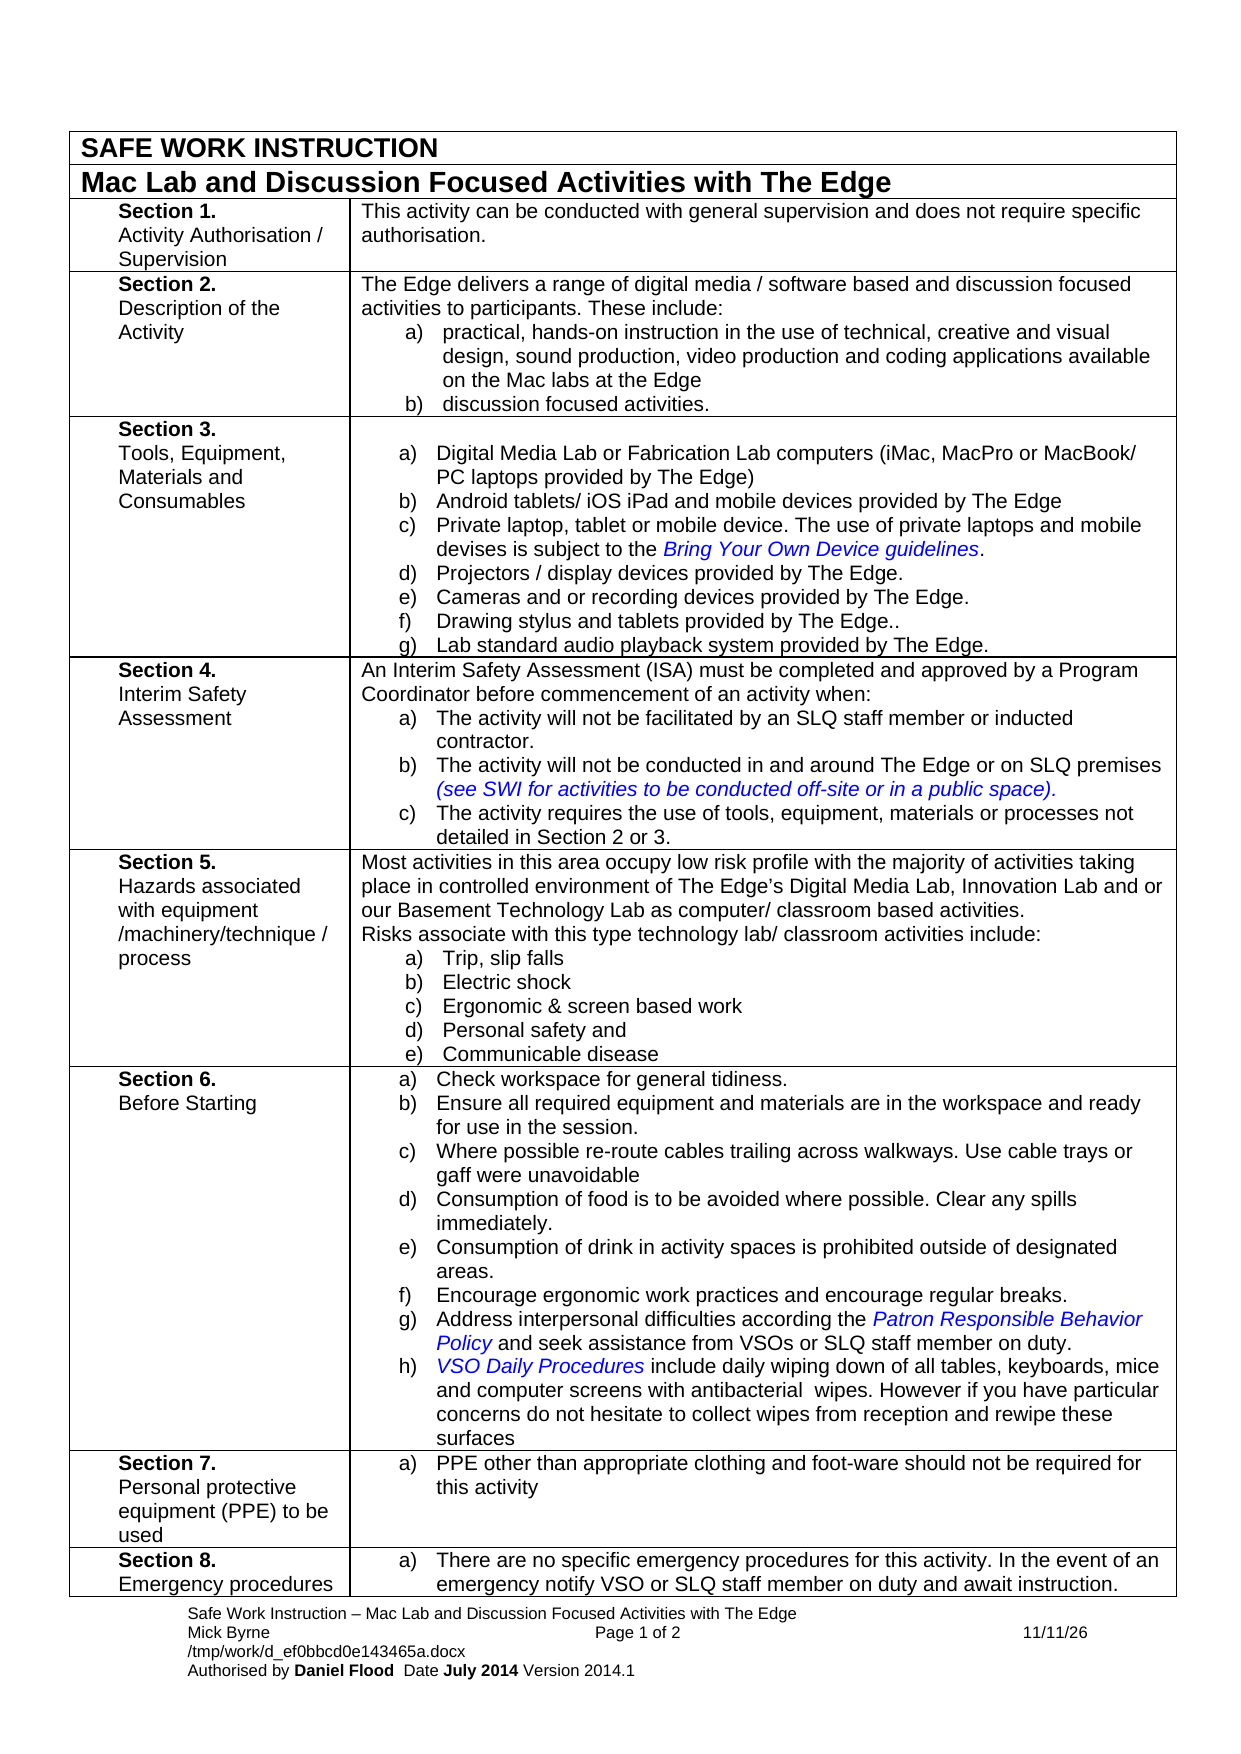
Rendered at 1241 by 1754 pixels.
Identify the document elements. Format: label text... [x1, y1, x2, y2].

table_cell This activity can be conducted with general supervision and does not require specific authorisation. [351, 199, 1176, 271]
table_cell Description of the Activity [70, 272, 349, 416]
table_cell Mac Lab and Discussion Focused Activities with The Edge [70, 165, 1176, 198]
table_cell Before Starting [70, 1067, 349, 1450]
table_cell Interim Safety Assessment [70, 658, 349, 849]
table_cell Tools, Equipment, Materials and Consumables [70, 417, 349, 656]
table_header SAFE WORK INSTRUCTION [70, 132, 1176, 163]
table_cell Check workspace for general tidiness. Ensure all required equipment and materials are in the workspace and ready for use in the session. Where possible re-route cables trailing across walkways. Use cable trays or gaff were unavoidable Consumption of food is to be avoided where possible. Clear any spills immediately. Consumption of drink in activity spaces is prohibited outside of designated areas. Encourage ergonomic work practices and encourage regular breaks. Address interpersonal difficulties according the Patron Responsible Behavior Policy and seek assistance from VSOs or SLQ staff member on duty. VSO Daily Procedures include daily wiping down of all tables, keyboards, mice and computer screens with antibacterial wipes. However if you have particular concerns do not hesitate to collect wipes from reception and rewipe these surfaces [351, 1067, 1176, 1450]
table_cell The Edge delivers a range of digital media / software based and discussion focused activities to participants. These include: practical, hands-on instruction in the use of technical, creative and visual design, sound production, video production and coding applications available on the Mac labs at the Edge discussion focused activities. [351, 272, 1176, 416]
table_cell An Interim Safety Assessment (ISA) must be completed and approved by a Program Coordinator before commencement of an activity when: The activity will not be facilitated by an SLQ staff member or inducted contractor. The activity will not be conducted in and around The Edge or on SLQ premises (see SWI for activities to be conducted off-site or in a public space). The activity requires the use of tools, equipment, materials or processes not detailed in Section 2 or 3. [351, 658, 1176, 849]
table_cell Personal protective equipment (PPE) to be used [70, 1451, 349, 1547]
table_cell Most activities in this area occupy low risk profile with the majority of activities taking place in controlled environment of The Edge’s Digital Media Lab, Innovation Lab and or our Basement Technology Lab as computer/ classroom based activities. Risks associate with this type technology lab/ classroom activities include: Trip, slip falls Electric shock Ergonomic & screen based work Personal safety and Communicable disease [351, 850, 1176, 1066]
table_cell Activity Authorisation / Supervision [70, 199, 349, 271]
table_cell Hazards associated with equipment /machinery/technique /process [70, 850, 349, 1066]
table_cell PPE other than appropriate clothing and foot-ware should not be required for this activity [351, 1451, 1176, 1547]
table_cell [351, 1548, 1176, 1596]
table_cell Digital Media Lab or Fabrication Lab computers (iMac, MacPro or MacBook/ PC laptops provided by The Edge) Android tablets/ iOS iPad and mobile devices provided by The Edge Private laptop, tablet or mobile device. The use of private laptops and mobile devises is subject to the Bring Your Own Device guidelines. Projectors / display devices provided by The Edge. Cameras and or recording devices provided by The Edge. Drawing stylus and tablets provided by The Edge.. Lab standard audio playback system provided by The Edge. [351, 417, 1176, 656]
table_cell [70, 1548, 349, 1596]
